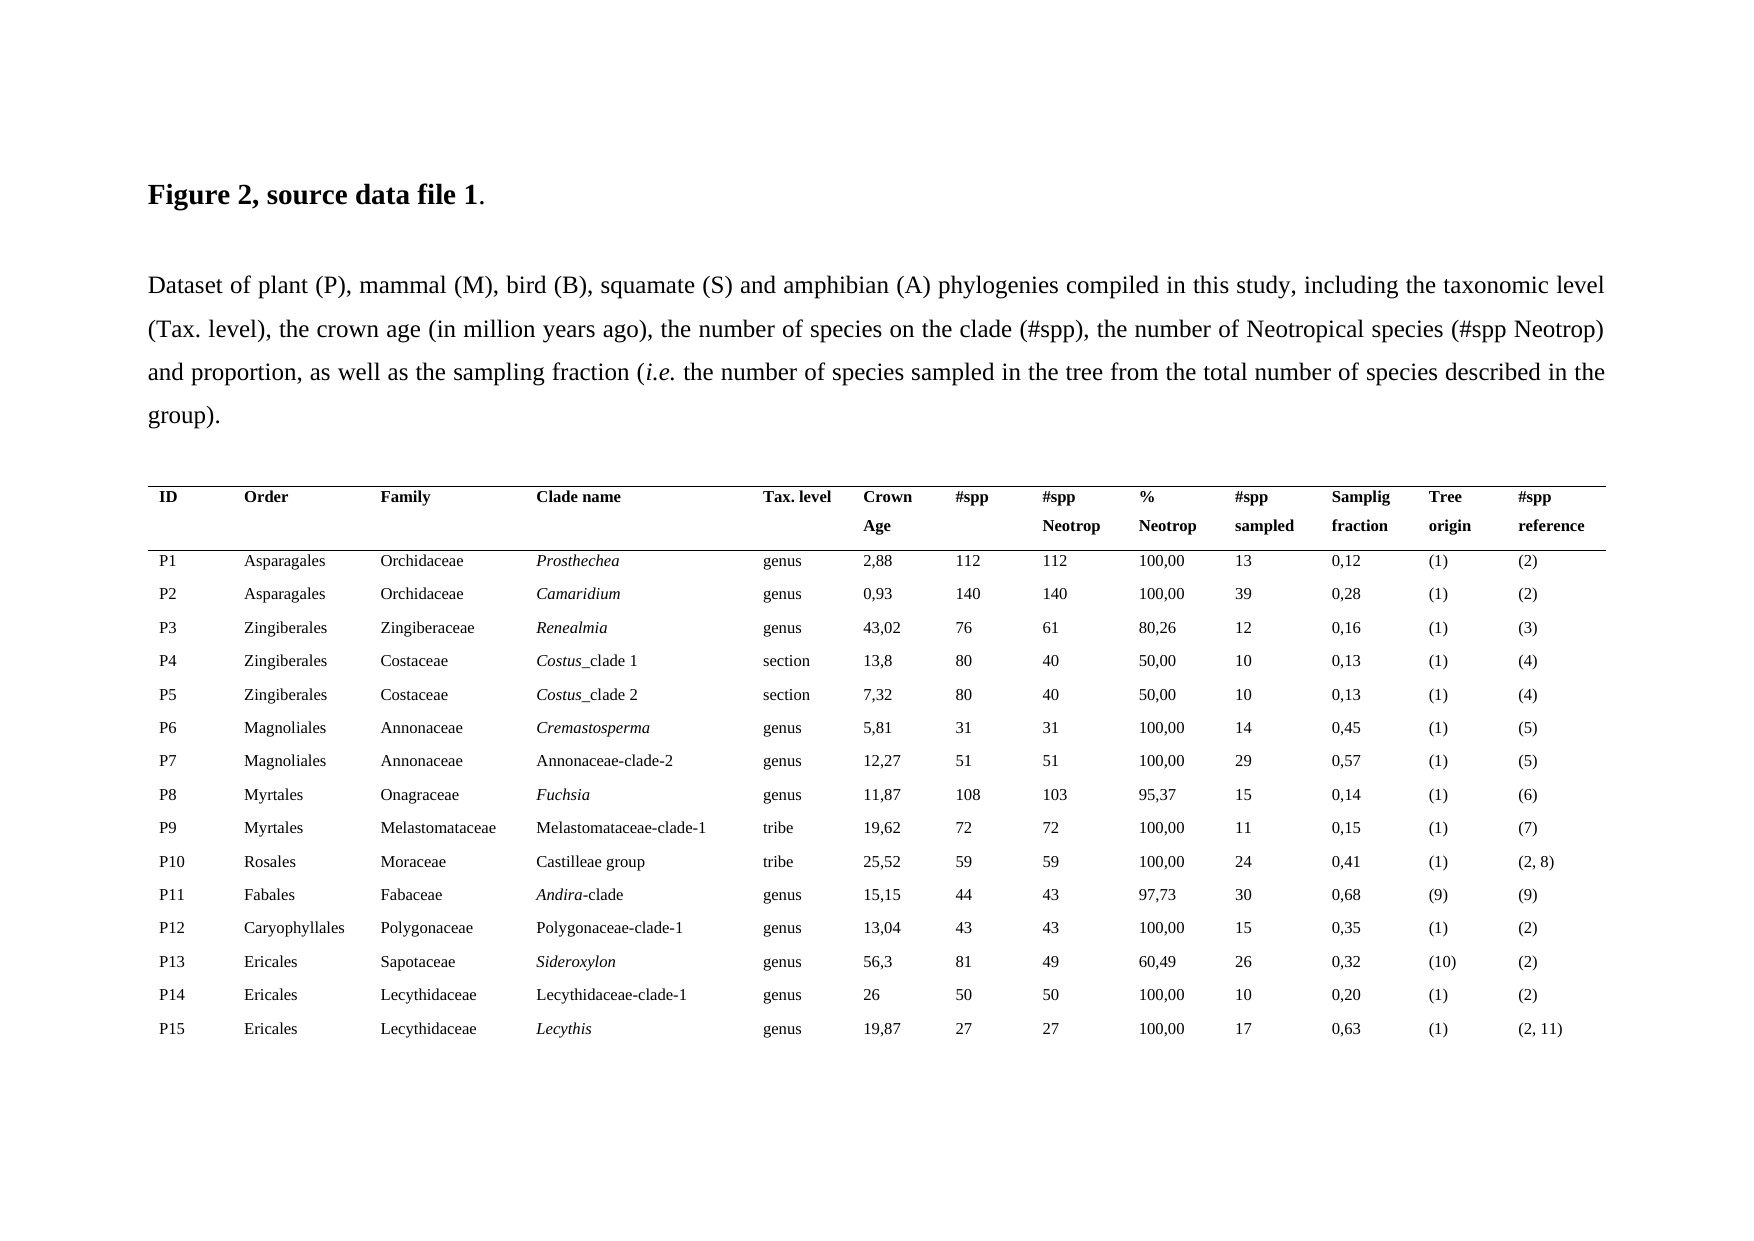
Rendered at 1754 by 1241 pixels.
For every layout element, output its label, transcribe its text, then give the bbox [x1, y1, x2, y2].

table_cell Camaridium [525, 584, 752, 617]
table_cell (2) [1507, 551, 1606, 584]
table_cell genus [752, 952, 852, 985]
table_cell 13,04 [852, 918, 944, 952]
table_cell 80 [944, 651, 1031, 684]
table_cell 40 [1031, 651, 1127, 684]
table_cell 61 [1031, 618, 1127, 651]
table_cell (9) [1417, 885, 1507, 918]
table_cell (7) [1507, 818, 1606, 851]
table_cell Polygonaceae [369, 918, 525, 952]
table_cell (6) [1507, 785, 1606, 818]
table_cell 112 [944, 551, 1031, 584]
table_cell genus [752, 985, 852, 1019]
table_cell 40 [1031, 684, 1127, 718]
table_cell 12 [1224, 618, 1320, 651]
table_cell P11 [148, 885, 233, 918]
table_cell 100,00 [1127, 718, 1224, 751]
table_cell 25,52 [852, 851, 944, 885]
table_cell 51 [944, 751, 1031, 784]
table_cell Lecythis [525, 1019, 752, 1052]
table_cell 7,32 [852, 684, 944, 718]
table_cell genus [752, 918, 852, 952]
table_cell P1 [148, 551, 233, 584]
table_header % Neotrop [1127, 487, 1224, 549]
table_cell (1) [1417, 918, 1507, 952]
table_cell Castilleae group [525, 851, 752, 885]
table_cell 10 [1224, 651, 1320, 684]
table_cell 5,81 [852, 718, 944, 751]
table_cell genus [752, 1019, 852, 1052]
table_cell Rosales [233, 851, 369, 885]
table_cell (5) [1507, 751, 1606, 784]
table_cell 100,00 [1127, 751, 1224, 784]
table_cell 0,13 [1320, 684, 1417, 718]
table_cell (10) [1417, 952, 1507, 985]
table_cell 97,73 [1127, 885, 1224, 918]
table_cell (4) [1507, 651, 1606, 684]
table_cell Fuchsia [525, 785, 752, 818]
table_cell P8 [148, 785, 233, 818]
table_header Family [369, 487, 525, 549]
table_cell 43,02 [852, 618, 944, 651]
table_cell 100,00 [1127, 584, 1224, 617]
table_cell genus [752, 618, 852, 651]
table_cell Caryophyllales [233, 918, 369, 952]
table_cell 100,00 [1127, 1019, 1224, 1052]
table_header Order [233, 487, 369, 549]
table_cell 100,00 [1127, 985, 1224, 1019]
table_cell Sideroxylon [525, 952, 752, 985]
table_cell (2) [1507, 584, 1606, 617]
table_cell Prosthechea [525, 551, 752, 584]
table_cell (1) [1417, 651, 1507, 684]
table_cell 80 [944, 684, 1031, 718]
table_cell Melastomataceae-clade-1 [525, 818, 752, 851]
table_header Clade name [525, 487, 752, 549]
table_cell 15 [1224, 785, 1320, 818]
table_cell 17 [1224, 1019, 1320, 1052]
table_cell Zingiberales [233, 651, 369, 684]
table_cell 0,16 [1320, 618, 1417, 651]
table_cell (3) [1507, 618, 1606, 651]
table_cell 0,35 [1320, 918, 1417, 952]
table_cell 0,12 [1320, 551, 1417, 584]
table_header Samplig fraction [1320, 487, 1417, 549]
table_cell 27 [944, 1019, 1031, 1052]
table_cell 15 [1224, 918, 1320, 952]
table_cell Polygonaceae-clade-1 [525, 918, 752, 952]
table_header #spp [944, 487, 1031, 549]
table_cell 12,27 [852, 751, 944, 784]
table_cell 0,63 [1320, 1019, 1417, 1052]
table_cell (1) [1417, 718, 1507, 751]
table_cell Fabaceae [369, 885, 525, 918]
table_cell Asparagales [233, 551, 369, 584]
table_header #spp reference [1507, 487, 1606, 549]
table_cell Zingiberales [233, 684, 369, 718]
table_cell Cremastosperma [525, 718, 752, 751]
table_cell P13 [148, 952, 233, 985]
table_cell Zingiberaceae [369, 618, 525, 651]
table_cell 140 [1031, 584, 1127, 617]
table_header ID [148, 487, 233, 549]
table_cell 26 [1224, 952, 1320, 985]
table_cell Fabales [233, 885, 369, 918]
table_cell 15,15 [852, 885, 944, 918]
table_cell 103 [1031, 785, 1127, 818]
table_cell P5 [148, 684, 233, 718]
table_cell 140 [944, 584, 1031, 617]
table_cell 10 [1224, 985, 1320, 1019]
table_cell P6 [148, 718, 233, 751]
table_cell Annonaceae [369, 751, 525, 784]
table_cell 0,20 [1320, 985, 1417, 1019]
table_cell 50,00 [1127, 684, 1224, 718]
table_cell genus [752, 584, 852, 617]
table_cell 10 [1224, 684, 1320, 718]
table_cell 43 [1031, 885, 1127, 918]
table_cell (1) [1417, 818, 1507, 851]
table_cell 0,57 [1320, 751, 1417, 784]
table_cell Magnoliales [233, 718, 369, 751]
table_cell Myrtales [233, 785, 369, 818]
table_cell Ericales [233, 952, 369, 985]
table_cell 59 [944, 851, 1031, 885]
table_cell Myrtales [233, 818, 369, 851]
table_cell tribe [752, 818, 852, 851]
table_cell 51 [1031, 751, 1127, 784]
table_cell P4 [148, 651, 233, 684]
table_cell 49 [1031, 952, 1127, 985]
table_cell 0,14 [1320, 785, 1417, 818]
table_cell (2, 8) [1507, 851, 1606, 885]
table_cell P2 [148, 584, 233, 617]
table_cell 44 [944, 885, 1031, 918]
table_cell 0,41 [1320, 851, 1417, 885]
table_cell 50,00 [1127, 651, 1224, 684]
table_cell Ericales [233, 1019, 369, 1052]
table_cell (1) [1417, 785, 1507, 818]
table_cell (1) [1417, 551, 1507, 584]
table_cell 27 [1031, 1019, 1127, 1052]
table_cell Moraceae [369, 851, 525, 885]
table_cell Costaceae [369, 684, 525, 718]
table_cell 14 [1224, 718, 1320, 751]
table_cell Lecythidaceae [369, 1019, 525, 1052]
table_cell genus [752, 718, 852, 751]
table_cell 76 [944, 618, 1031, 651]
table_cell 39 [1224, 584, 1320, 617]
table_cell genus [752, 785, 852, 818]
table_cell 2,88 [852, 551, 944, 584]
table_cell 60,49 [1127, 952, 1224, 985]
table_cell P10 [148, 851, 233, 885]
table_cell Costus_clade 1 [525, 651, 752, 684]
table_cell (9) [1507, 885, 1606, 918]
table_cell 13 [1224, 551, 1320, 584]
table_cell P3 [148, 618, 233, 651]
table_cell 95,37 [1127, 785, 1224, 818]
table_cell (1) [1417, 751, 1507, 784]
table_cell Andira-clade [525, 885, 752, 918]
table_cell 80,26 [1127, 618, 1224, 651]
table_cell P14 [148, 985, 233, 1019]
table_cell 50 [1031, 985, 1127, 1019]
table_cell 19,62 [852, 818, 944, 851]
table_cell 50 [944, 985, 1031, 1019]
table_cell 59 [1031, 851, 1127, 885]
table_cell section [752, 684, 852, 718]
table_cell Annonaceae-clade-2 [525, 751, 752, 784]
table_cell Lecythidaceae [369, 985, 525, 1019]
table_cell 72 [944, 818, 1031, 851]
table_cell 56,3 [852, 952, 944, 985]
table_cell 30 [1224, 885, 1320, 918]
table_cell 100,00 [1127, 851, 1224, 885]
table_cell 0,93 [852, 584, 944, 617]
table_cell section [752, 651, 852, 684]
table_cell genus [752, 885, 852, 918]
table_cell (1) [1417, 684, 1507, 718]
table_cell 19,87 [852, 1019, 944, 1052]
table_cell (4) [1507, 684, 1606, 718]
table_cell (2) [1507, 918, 1606, 952]
table_cell P15 [148, 1019, 233, 1052]
table_cell 100,00 [1127, 551, 1224, 584]
table_cell Onagraceae [369, 785, 525, 818]
table_cell (1) [1417, 985, 1507, 1019]
table_cell Costaceae [369, 651, 525, 684]
table_cell 81 [944, 952, 1031, 985]
table_cell 43 [1031, 918, 1127, 952]
table_header #spp Neotrop [1031, 487, 1127, 549]
table_cell (5) [1507, 718, 1606, 751]
table_cell 13,8 [852, 651, 944, 684]
table_cell genus [752, 551, 852, 584]
table_cell Orchidaceae [369, 551, 525, 584]
table_cell (2) [1507, 952, 1606, 985]
table_cell (2) [1507, 985, 1606, 1019]
table_cell 100,00 [1127, 918, 1224, 952]
table_cell Lecythidaceae-clade-1 [525, 985, 752, 1019]
table_cell genus [752, 751, 852, 784]
table_cell 112 [1031, 551, 1127, 584]
table_cell Sapotaceae [369, 952, 525, 985]
table_cell Costus_clade 2 [525, 684, 752, 718]
table_cell Renealmia [525, 618, 752, 651]
table_cell P7 [148, 751, 233, 784]
table_cell Magnoliales [233, 751, 369, 784]
text Dataset of plant (P), mammal (M), bird (B), squamate (S) and amphibian (A) phylogenies compiled in this study, including the taxonomic level (Tax. level), the crown age (in million years ago), the number of species on the clade (#spp), the number of Neotropical species (#spp Neotrop) and proportion, as well as the sampling fraction (i.e. the number of species sampled in the tree from the total number of species described in the group). [148, 271, 1606, 429]
table_cell 0,13 [1320, 651, 1417, 684]
table_cell 11 [1224, 818, 1320, 851]
table_cell 43 [944, 918, 1031, 952]
table_cell Zingiberales [233, 618, 369, 651]
table_cell Orchidaceae [369, 584, 525, 617]
table_cell 31 [1031, 718, 1127, 751]
table_cell 100,00 [1127, 818, 1224, 851]
table_cell Ericales [233, 985, 369, 1019]
table_header #spp sampled [1224, 487, 1320, 549]
table_cell (1) [1417, 618, 1507, 651]
table_cell 0,28 [1320, 584, 1417, 617]
table_cell (1) [1417, 851, 1507, 885]
table_cell 0,15 [1320, 818, 1417, 851]
table_header Tax. level [752, 487, 852, 549]
table_cell 0,32 [1320, 952, 1417, 985]
table_cell 31 [944, 718, 1031, 751]
table_cell P12 [148, 918, 233, 952]
table_cell (1) [1417, 1019, 1507, 1052]
table_cell Melastomataceae [369, 818, 525, 851]
table_cell Asparagales [233, 584, 369, 617]
table_cell 0,45 [1320, 718, 1417, 751]
table_header Tree origin [1417, 487, 1507, 549]
table_cell P9 [148, 818, 233, 851]
table_cell 29 [1224, 751, 1320, 784]
table_cell 26 [852, 985, 944, 1019]
text Figure 2, source data file 1. [148, 177, 1606, 211]
table_cell (2, 11) [1507, 1019, 1606, 1052]
table_cell 11,87 [852, 785, 944, 818]
table_cell 108 [944, 785, 1031, 818]
table_cell tribe [752, 851, 852, 885]
table_cell 72 [1031, 818, 1127, 851]
table_cell 24 [1224, 851, 1320, 885]
table_cell (1) [1417, 584, 1507, 617]
table_header Crown Age [852, 487, 944, 549]
table_cell 0,68 [1320, 885, 1417, 918]
table_cell Annonaceae [369, 718, 525, 751]
